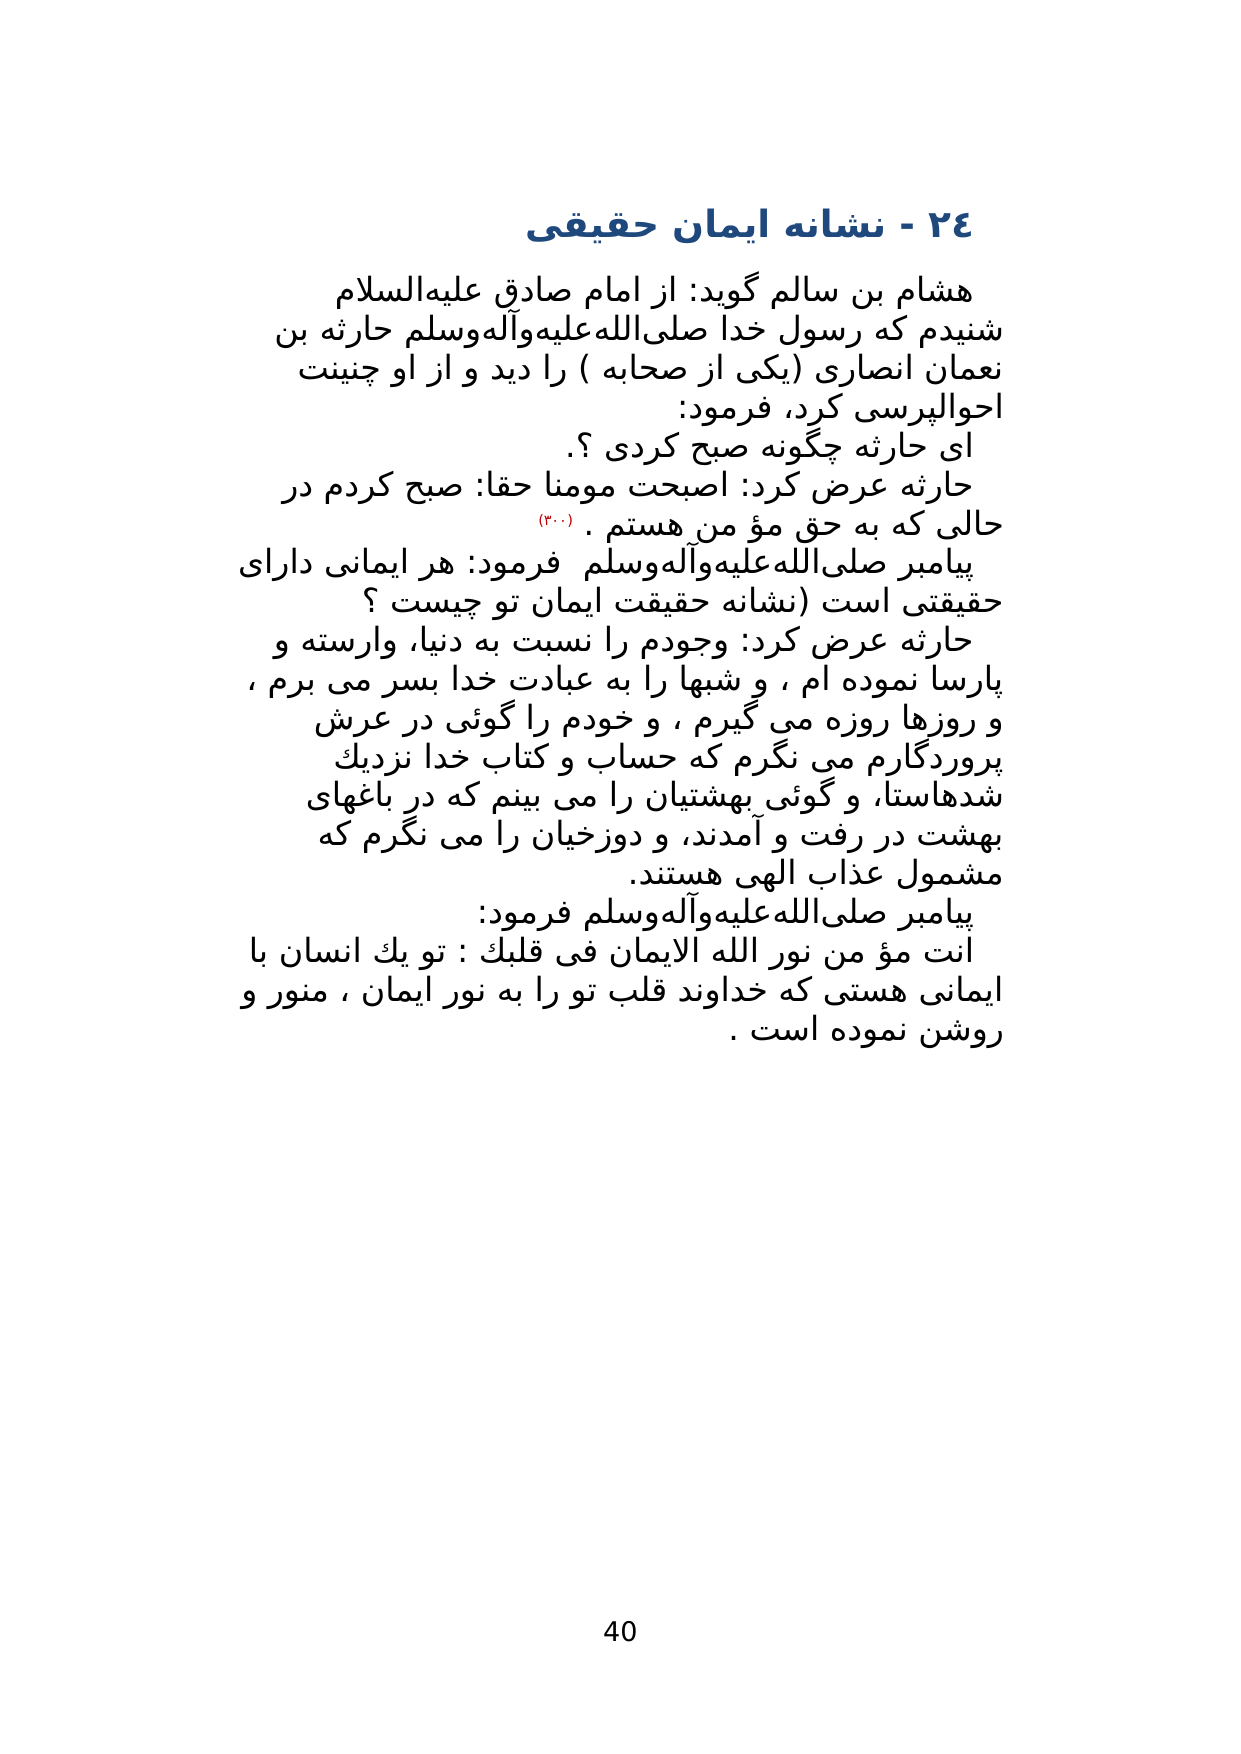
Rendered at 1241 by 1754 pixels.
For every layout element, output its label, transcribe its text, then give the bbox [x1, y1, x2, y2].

subtitle ٢٤ - نشانه ايمان حقيقى [236, 202, 1004, 246]
text پيامبر صلى‌الله‌عليه‌وآله‌وسلم فرمود: [236, 892, 1004, 931]
text حارثه عرض كرد: وجودم را نسبت به دنيا، وارسته و پارسا نموده ام ، و شبها را به عبادت خدا بسر مى برم ، و روزها روزه مى گيرم ، و خودم را گوئى در عرش پروردگارم مى نگرم كه حساب و كتاب خدا نزديك شدهاستا، و گوئى بهشتيان را مى بينم كه در باغهاى بهشت در رفت و آمدند، و دوزخيان را مى نگرم كه مشمول عذاب الهى هستند. [236, 621, 1004, 892]
text اى حارثه چگونه صبح كردى ؟. [236, 426, 1004, 465]
text هشام بن سالم گويد: از امام صادق عليه‌السلام شنيدم كه رسول خدا صلى‌الله‌عليه‌وآله‌وسلم حارثه بن نعمان انصارى (يكى از صحابه ) را ديد و از او چنينت احوالپرسى كرد، فرمود: [236, 271, 1004, 426]
text حارثه عرض كرد: اصبحت مومنا حقا: صبح كردم در حالى كه به حق مؤ من هستم . (٣٠٠) [236, 465, 1004, 543]
text پيامبر صلى‌الله‌عليه‌وآله‌وسلم فرمود: هر ايمانى داراى حقيقتى است (نشانه حقيقت ايمان تو چيست ؟ [236, 543, 1004, 621]
text انت مؤ من نور الله الايمان فى قلبك : تو يك انسان با ايمانى هستى كه خداوند قلب تو را به نور ايمان ، منور و روشن نموده است . [236, 931, 1004, 1048]
